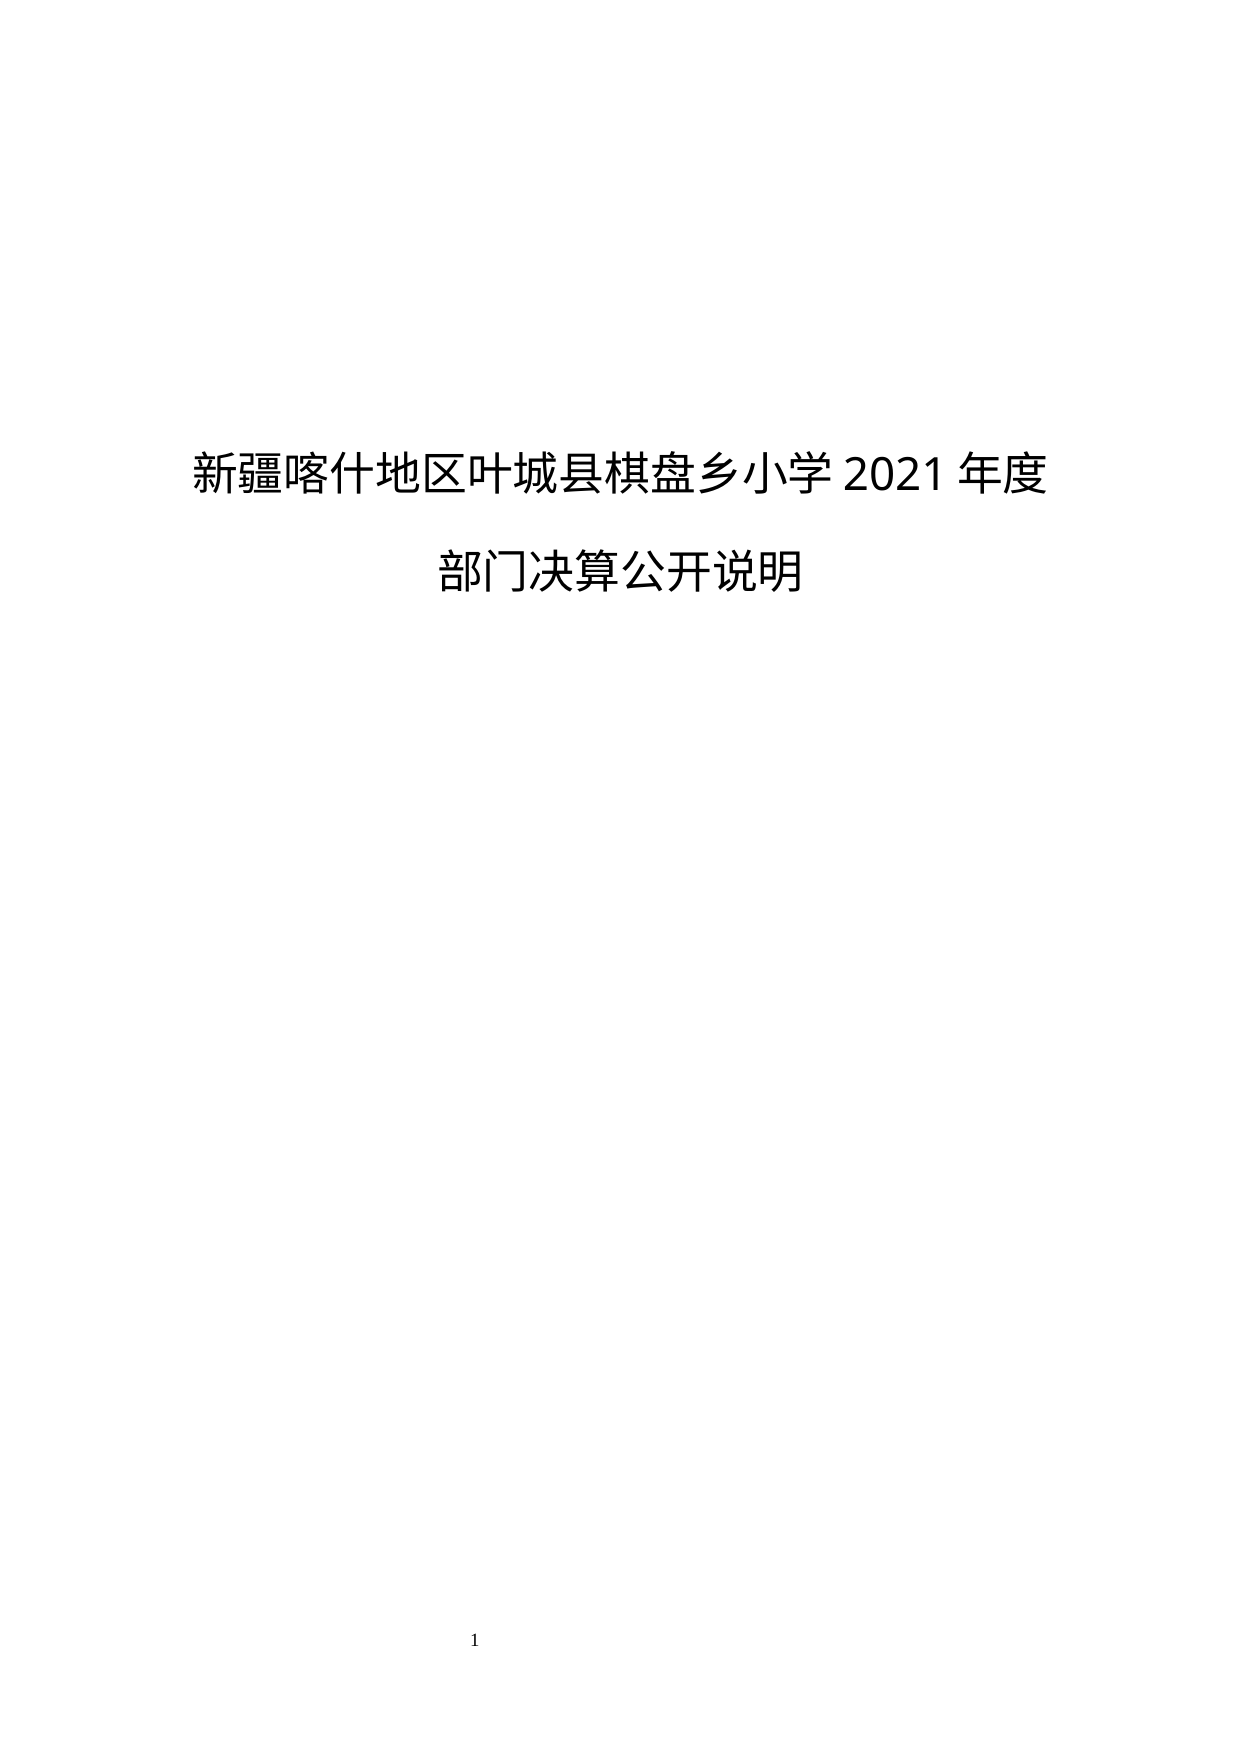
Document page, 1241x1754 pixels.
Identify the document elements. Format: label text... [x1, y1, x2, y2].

text 新疆喀什地区叶城县棋盘乡小学2021年度部门决算公开说明 [187, 422, 1053, 617]
